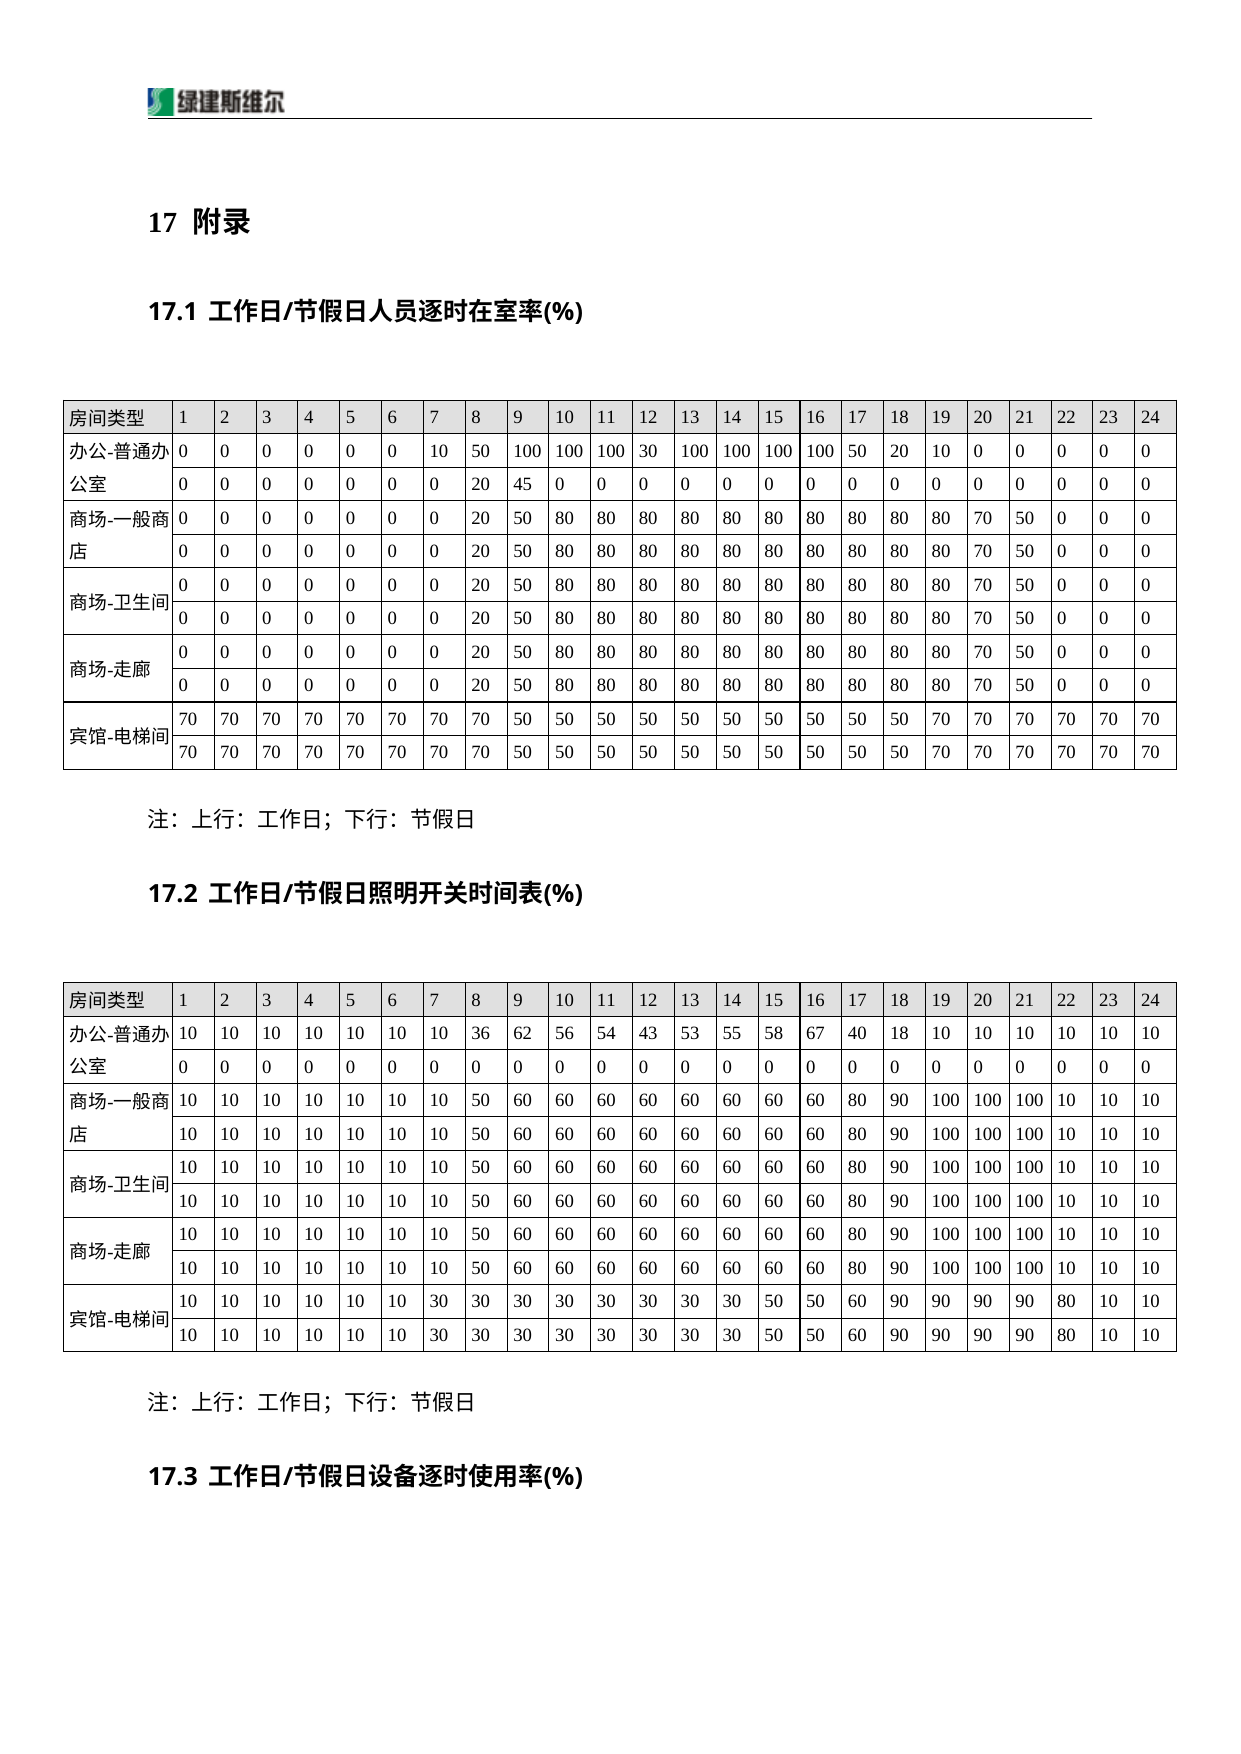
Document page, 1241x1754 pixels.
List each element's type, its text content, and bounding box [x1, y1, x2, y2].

table_cell 100 [926, 1151, 967, 1183]
table_cell 10 [340, 1184, 381, 1217]
table_cell 10 [173, 1151, 214, 1183]
table_cell 0 [173, 568, 214, 601]
table_cell 50 [717, 736, 758, 768]
table_cell 10 [424, 1151, 465, 1183]
table_cell 60 [549, 1084, 590, 1116]
table_cell 100 [926, 1117, 967, 1150]
table_cell 0 [257, 635, 297, 668]
table_header 21 [1010, 401, 1051, 433]
table_cell 10 [424, 434, 465, 467]
table_cell 0 [717, 1050, 758, 1083]
table_header 14 [717, 983, 758, 1016]
table_cell 80 [801, 635, 841, 668]
table_cell 80 [884, 501, 925, 534]
table_cell 0 [1052, 635, 1092, 668]
table_cell 80 [842, 635, 883, 668]
table_cell 100 [968, 1084, 1009, 1116]
table_cell 0 [257, 535, 297, 567]
table_cell 0 [1135, 669, 1176, 701]
table_cell 50 [549, 736, 590, 768]
table_cell 60 [591, 1184, 632, 1217]
table_header 7 [424, 401, 465, 433]
table_cell 商场-一般商店 [64, 1084, 172, 1150]
table_cell 0 [257, 568, 297, 601]
table_cell 60 [759, 1084, 799, 1116]
table_cell 70 [968, 635, 1009, 668]
subtitle 工作日/节假日设备逐时使用率(%) [148, 1442, 1092, 1507]
table_cell 0 [340, 535, 381, 567]
table_cell 60 [675, 1251, 716, 1284]
table_cell 80 [1052, 1319, 1092, 1351]
table_cell 10 [257, 1117, 297, 1150]
table_header 8 [466, 983, 507, 1016]
table_cell 0 [675, 1050, 716, 1083]
table_cell 10 [1135, 1285, 1176, 1317]
table_cell 50 [591, 736, 632, 768]
table_cell 0 [382, 635, 423, 668]
table_cell 0 [1135, 1050, 1176, 1083]
table_cell 90 [884, 1285, 925, 1317]
table_cell 10 [424, 1218, 465, 1250]
table_cell 80 [842, 535, 883, 567]
table_cell 60 [717, 1218, 758, 1250]
table_cell 50 [466, 1117, 507, 1150]
table_cell 80 [926, 602, 967, 634]
table_cell 70 [340, 736, 381, 768]
table_cell 70 [968, 501, 1009, 534]
table_cell 80 [591, 568, 632, 601]
table_cell 70 [968, 568, 1009, 601]
table_cell 80 [842, 602, 883, 634]
table_cell 0 [215, 602, 256, 634]
table_cell 10 [215, 1251, 256, 1284]
table_cell 90 [884, 1151, 925, 1183]
table_cell 0 [968, 434, 1009, 467]
table_header 3 [257, 983, 297, 1016]
table_cell 80 [926, 669, 967, 701]
table_cell 0 [340, 434, 381, 467]
table_cell 10 [1010, 1017, 1051, 1049]
table_cell 70 [1135, 703, 1176, 735]
table_cell 50 [842, 736, 883, 768]
table_header 24 [1135, 983, 1176, 1016]
table_cell 20 [466, 602, 507, 634]
table_cell 80 [801, 669, 841, 701]
table_cell 45 [508, 468, 548, 500]
table_cell 10 [340, 1151, 381, 1183]
table_cell 0 [801, 468, 841, 500]
table_header 17 [842, 401, 883, 433]
table_cell 100 [926, 1084, 967, 1116]
table_cell 10 [215, 1285, 256, 1317]
table_cell 60 [633, 1218, 674, 1250]
table_header 12 [633, 401, 674, 433]
table_cell 0 [1010, 468, 1051, 500]
table_cell 60 [591, 1218, 632, 1250]
subtitle 工作日/节假日人员逐时在室率(%) [148, 277, 1092, 342]
table_header 18 [884, 983, 925, 1016]
table_cell 60 [675, 1151, 716, 1183]
table_cell 30 [633, 434, 674, 467]
table_cell 0 [1093, 602, 1134, 634]
table_cell 50 [466, 1151, 507, 1183]
table_cell 0 [298, 434, 339, 467]
text 注：上行：工作日；下行：节假日 [148, 802, 1092, 834]
table_cell 80 [549, 501, 590, 534]
table_cell 50 [1010, 602, 1051, 634]
table_cell 50 [633, 703, 674, 735]
table_cell 60 [633, 1084, 674, 1116]
table_cell 20 [466, 568, 507, 601]
table_cell 50 [759, 736, 799, 768]
table_cell 10 [382, 1117, 423, 1150]
table_cell 100 [1010, 1218, 1051, 1250]
table_cell 50 [1010, 501, 1051, 534]
table_cell 0 [1093, 535, 1134, 567]
table_cell 0 [340, 669, 381, 701]
table_cell 80 [926, 535, 967, 567]
table_cell 60 [549, 1251, 590, 1284]
table_cell 10 [1135, 1151, 1176, 1183]
table_cell 60 [508, 1151, 548, 1183]
table_cell 0 [424, 669, 465, 701]
table_cell 50 [801, 1319, 841, 1351]
table_cell 60 [759, 1184, 799, 1217]
table_cell 10 [424, 1184, 465, 1217]
table_cell 10 [1093, 1184, 1134, 1217]
table_header 5 [340, 983, 381, 1016]
table_cell 50 [801, 703, 841, 735]
table_header 18 [884, 401, 925, 433]
table_cell 60 [759, 1151, 799, 1183]
table_cell 67 [801, 1017, 841, 1049]
table_cell 0 [1052, 535, 1092, 567]
table_cell 60 [508, 1117, 548, 1150]
table_cell 10 [1135, 1017, 1176, 1049]
table_cell 10 [424, 1017, 465, 1049]
table_cell 80 [549, 635, 590, 668]
table_cell 70 [968, 736, 1009, 768]
table_header 7 [424, 983, 465, 1016]
table_cell 0 [298, 635, 339, 668]
table_cell 40 [842, 1017, 883, 1049]
table_header 19 [926, 401, 967, 433]
table_cell 20 [466, 635, 507, 668]
table_cell 0 [1093, 635, 1134, 668]
table_cell 60 [675, 1218, 716, 1250]
table_cell 80 [549, 669, 590, 701]
table_cell 30 [466, 1285, 507, 1317]
table_cell 0 [926, 468, 967, 500]
table_cell 90 [884, 1184, 925, 1217]
table_cell 10 [340, 1218, 381, 1250]
table_cell 0 [257, 669, 297, 701]
table_cell 60 [759, 1218, 799, 1250]
table_cell 10 [257, 1184, 297, 1217]
table_cell 55 [717, 1017, 758, 1049]
table_cell 30 [549, 1285, 590, 1317]
table_cell 80 [549, 535, 590, 567]
table_cell 0 [340, 635, 381, 668]
table_cell 10 [257, 1017, 297, 1049]
table_cell 0 [173, 635, 214, 668]
table_cell 80 [759, 669, 799, 701]
table_cell 30 [591, 1285, 632, 1317]
table_cell 62 [508, 1017, 548, 1049]
table_cell 70 [926, 703, 967, 735]
table_cell 10 [382, 1184, 423, 1217]
table_cell 80 [633, 669, 674, 701]
table_cell 80 [675, 535, 716, 567]
table_cell 10 [382, 1151, 423, 1183]
table_cell 80 [717, 669, 758, 701]
table_cell 0 [1135, 602, 1176, 634]
table_cell 0 [382, 535, 423, 567]
table_cell 70 [298, 703, 339, 735]
table_cell 100 [926, 1251, 967, 1284]
table_cell 50 [759, 1319, 799, 1351]
table_cell 90 [884, 1084, 925, 1116]
table_cell 10 [298, 1017, 339, 1049]
table_cell 60 [717, 1084, 758, 1116]
table_cell 10 [215, 1319, 256, 1351]
table_cell 70 [968, 669, 1009, 701]
table_cell 50 [508, 535, 548, 567]
table_cell 90 [884, 1319, 925, 1351]
table_cell 30 [508, 1285, 548, 1317]
table_cell 0 [424, 1050, 465, 1083]
table_cell 80 [759, 568, 799, 601]
table_cell 90 [1010, 1319, 1051, 1351]
table_cell 0 [968, 468, 1009, 500]
table_cell 60 [842, 1319, 883, 1351]
table_cell 10 [298, 1084, 339, 1116]
table_cell 0 [1052, 568, 1092, 601]
table_header 20 [968, 401, 1009, 433]
table_cell 商场-卫生间 [64, 568, 172, 634]
table_cell 70 [466, 703, 507, 735]
table_cell 100 [968, 1184, 1009, 1217]
table_cell 商场-走廊 [64, 1218, 172, 1284]
subtitle 附录 [148, 187, 1092, 252]
table_cell 0 [424, 568, 465, 601]
table_cell 10 [1052, 1017, 1092, 1049]
table_cell 10 [298, 1218, 339, 1250]
table_cell 70 [1052, 736, 1092, 768]
table_cell 60 [633, 1251, 674, 1284]
table_cell 0 [257, 501, 297, 534]
table_header 19 [926, 983, 967, 1016]
table_cell 0 [759, 468, 799, 500]
table_cell 10 [968, 1017, 1009, 1049]
table_cell 50 [1010, 635, 1051, 668]
table_cell 30 [675, 1285, 716, 1317]
table_cell 80 [926, 635, 967, 668]
table_header 4 [298, 401, 339, 433]
table_cell 10 [1135, 1319, 1176, 1351]
table_cell 60 [675, 1184, 716, 1217]
table_cell 0 [173, 535, 214, 567]
table_header 13 [675, 401, 716, 433]
table_cell 80 [759, 535, 799, 567]
table_cell 60 [508, 1084, 548, 1116]
table_header 1 [173, 401, 214, 433]
table_cell 0 [215, 568, 256, 601]
table_cell 10 [382, 1017, 423, 1049]
table_cell 10 [298, 1184, 339, 1217]
table_cell 10 [1093, 1084, 1134, 1116]
table_cell 90 [926, 1285, 967, 1317]
table_cell 0 [215, 535, 256, 567]
table_cell 80 [801, 501, 841, 534]
table_cell 宾馆-电梯间 [64, 1285, 172, 1351]
table_cell 10 [173, 1319, 214, 1351]
table_cell 0 [382, 568, 423, 601]
table_header 2 [215, 401, 256, 433]
table_cell 60 [717, 1184, 758, 1217]
table_header 9 [508, 983, 548, 1016]
table_cell 10 [1135, 1184, 1176, 1217]
table_cell 办公-普通办公室 [64, 1017, 172, 1083]
table_cell 18 [884, 1017, 925, 1049]
table_cell 80 [842, 669, 883, 701]
table_cell 10 [1093, 1151, 1134, 1183]
table_cell 办公-普通办公室 [64, 434, 172, 500]
table_cell 50 [508, 501, 548, 534]
table_cell 30 [717, 1285, 758, 1317]
table_cell 20 [466, 535, 507, 567]
table_cell 0 [1135, 568, 1176, 601]
table_cell 0 [842, 1050, 883, 1083]
table_cell 60 [842, 1285, 883, 1317]
table_cell 10 [298, 1117, 339, 1150]
table_cell 50 [842, 434, 883, 467]
table_cell 90 [884, 1251, 925, 1284]
table_cell 80 [842, 1084, 883, 1116]
table_cell 60 [801, 1151, 841, 1183]
table_cell 10 [1052, 1151, 1092, 1183]
table_cell 100 [968, 1117, 1009, 1150]
table_cell 0 [173, 468, 214, 500]
table_header 房间类型 [64, 401, 172, 433]
table_cell 80 [675, 602, 716, 634]
picture [147, 88, 288, 116]
table_cell 60 [508, 1251, 548, 1284]
table_cell 90 [1010, 1285, 1051, 1317]
table_cell 80 [591, 501, 632, 534]
table_cell 50 [466, 1251, 507, 1284]
table_cell 0 [1010, 1050, 1051, 1083]
table_cell 70 [1052, 703, 1092, 735]
table_cell 0 [298, 568, 339, 601]
table_cell 10 [424, 1251, 465, 1284]
table_cell 60 [675, 1117, 716, 1150]
table_cell 100 [926, 1218, 967, 1250]
table_cell 50 [508, 669, 548, 701]
table_cell 30 [549, 1319, 590, 1351]
table_cell 100 [968, 1218, 1009, 1250]
table_header 20 [968, 983, 1009, 1016]
table_cell 0 [173, 602, 214, 634]
table_cell 70 [257, 703, 297, 735]
table_cell 60 [717, 1117, 758, 1150]
table_cell 10 [215, 1151, 256, 1183]
table_cell 0 [1052, 468, 1092, 500]
table_cell 100 [675, 434, 716, 467]
table_cell 10 [1052, 1184, 1092, 1217]
table_cell 10 [257, 1251, 297, 1284]
table_cell 50 [508, 703, 548, 735]
table_cell 10 [257, 1285, 297, 1317]
table_cell 43 [633, 1017, 674, 1049]
table_cell 0 [382, 434, 423, 467]
table_cell 70 [968, 602, 1009, 634]
table_cell 0 [215, 1050, 256, 1083]
table_cell 0 [1093, 669, 1134, 701]
table_cell 60 [508, 1218, 548, 1250]
table_cell 50 [508, 736, 548, 768]
table_cell 80 [633, 568, 674, 601]
table_cell 0 [633, 1050, 674, 1083]
table_cell 100 [759, 434, 799, 467]
table_header 16 [801, 983, 841, 1016]
table_cell 80 [842, 501, 883, 534]
table_cell 30 [633, 1319, 674, 1351]
table_cell 100 [1010, 1184, 1051, 1217]
table_header 21 [1010, 983, 1051, 1016]
table_cell 10 [173, 1251, 214, 1284]
table_cell 60 [549, 1117, 590, 1150]
table_cell 80 [591, 669, 632, 701]
table_cell 10 [1052, 1117, 1092, 1150]
table_cell 10 [382, 1319, 423, 1351]
table_cell 10 [298, 1251, 339, 1284]
table_cell 0 [340, 501, 381, 534]
table_cell 10 [1093, 1017, 1134, 1049]
table_cell 80 [549, 602, 590, 634]
table_cell 0 [842, 468, 883, 500]
table_cell 0 [382, 669, 423, 701]
table_cell 商场-一般商店 [64, 501, 172, 567]
table_cell 80 [633, 535, 674, 567]
table_cell 10 [298, 1151, 339, 1183]
table_cell 50 [466, 1084, 507, 1116]
table_cell 50 [591, 703, 632, 735]
table_cell 0 [424, 501, 465, 534]
table_cell 10 [1135, 1117, 1176, 1150]
table_cell 0 [1093, 501, 1134, 534]
table_header 2 [215, 983, 256, 1016]
table_header 22 [1052, 401, 1092, 433]
table_cell 80 [884, 669, 925, 701]
table_cell 60 [549, 1218, 590, 1250]
table_cell 50 [717, 703, 758, 735]
table_cell 0 [173, 434, 214, 467]
table_cell 80 [842, 1218, 883, 1250]
table_cell 50 [508, 602, 548, 634]
table_header 15 [759, 401, 799, 433]
table_cell 80 [675, 635, 716, 668]
table_cell 10 [298, 1319, 339, 1351]
table_cell 70 [466, 736, 507, 768]
table_cell 0 [926, 1050, 967, 1083]
table_cell 0 [549, 1050, 590, 1083]
table_header 8 [466, 401, 507, 433]
table_cell 36 [466, 1017, 507, 1049]
table_cell 0 [257, 1050, 297, 1083]
table_cell 10 [340, 1117, 381, 1150]
table_cell 10 [298, 1285, 339, 1317]
table_cell 0 [1052, 602, 1092, 634]
table_cell 20 [884, 434, 925, 467]
table_cell 0 [801, 1050, 841, 1083]
table_header 1 [173, 983, 214, 1016]
table_cell 0 [298, 468, 339, 500]
table_cell 10 [340, 1319, 381, 1351]
table_cell 54 [591, 1017, 632, 1049]
table_cell 70 [382, 736, 423, 768]
table_cell 80 [675, 669, 716, 701]
table_cell 10 [215, 1184, 256, 1217]
table_cell 80 [633, 501, 674, 534]
table_cell 10 [1052, 1251, 1092, 1284]
table_cell 60 [759, 1251, 799, 1284]
table_cell 30 [424, 1285, 465, 1317]
table_header 14 [717, 401, 758, 433]
table_cell 0 [173, 1050, 214, 1083]
table_header 4 [298, 983, 339, 1016]
table_cell 70 [1135, 736, 1176, 768]
table_cell 100 [1010, 1151, 1051, 1183]
table_cell 10 [1093, 1218, 1134, 1250]
table_cell 90 [968, 1319, 1009, 1351]
table_cell 0 [424, 468, 465, 500]
table_cell 100 [591, 434, 632, 467]
table_cell 80 [675, 501, 716, 534]
table_cell 50 [884, 703, 925, 735]
table_cell 10 [1052, 1218, 1092, 1250]
table_cell 30 [591, 1319, 632, 1351]
table_cell 0 [1093, 568, 1134, 601]
table_header 17 [842, 983, 883, 1016]
table_cell 10 [382, 1218, 423, 1250]
table_cell 60 [675, 1084, 716, 1116]
table_header 6 [382, 983, 423, 1016]
table_cell 0 [215, 468, 256, 500]
table_cell 70 [215, 736, 256, 768]
table_cell 10 [1135, 1251, 1176, 1284]
table_cell 50 [1010, 535, 1051, 567]
table_cell 10 [424, 1117, 465, 1150]
table_cell 50 [801, 1285, 841, 1317]
table_cell 0 [717, 468, 758, 500]
table_cell 10 [382, 1285, 423, 1317]
table_cell 80 [801, 568, 841, 601]
table_cell 60 [591, 1117, 632, 1150]
table_cell 60 [633, 1184, 674, 1217]
table_cell 0 [382, 1050, 423, 1083]
table_cell 80 [884, 602, 925, 634]
table_cell 70 [1010, 703, 1051, 735]
table_cell 80 [842, 1184, 883, 1217]
table_cell 0 [340, 602, 381, 634]
table_cell 10 [382, 1084, 423, 1116]
table_header 16 [801, 401, 841, 433]
table_cell 70 [340, 703, 381, 735]
table_cell 10 [257, 1084, 297, 1116]
table_cell 80 [717, 602, 758, 634]
table_header 22 [1052, 983, 1092, 1016]
table_cell 70 [173, 736, 214, 768]
table_cell 70 [424, 736, 465, 768]
table_cell 80 [717, 568, 758, 601]
table_cell 80 [842, 1251, 883, 1284]
table_cell 60 [633, 1117, 674, 1150]
table_header 房间类型 [64, 983, 172, 1016]
table_cell 70 [1093, 703, 1134, 735]
table_cell 0 [424, 635, 465, 668]
table_cell 100 [926, 1184, 967, 1217]
table_cell 50 [675, 703, 716, 735]
table_cell 0 [173, 501, 214, 534]
table_cell 0 [1135, 468, 1176, 500]
table_cell 70 [257, 736, 297, 768]
table_cell 70 [173, 703, 214, 735]
table_cell 90 [926, 1319, 967, 1351]
table_cell 60 [801, 1218, 841, 1250]
table_header 15 [759, 983, 799, 1016]
table_header 13 [675, 983, 716, 1016]
table_cell 20 [466, 501, 507, 534]
table_cell 90 [884, 1117, 925, 1150]
table_cell 10 [257, 1319, 297, 1351]
table_cell 50 [675, 736, 716, 768]
table_cell 10 [1093, 1285, 1134, 1317]
table_cell 10 [926, 434, 967, 467]
table_cell 0 [1052, 501, 1092, 534]
table_cell 0 [215, 434, 256, 467]
table_cell 0 [1093, 468, 1134, 500]
table_header 23 [1093, 983, 1134, 1016]
table_cell 0 [382, 501, 423, 534]
table_header 10 [549, 983, 590, 1016]
table_cell 90 [968, 1285, 1009, 1317]
table_cell 10 [340, 1285, 381, 1317]
table_cell 80 [842, 1117, 883, 1150]
table_cell 20 [466, 468, 507, 500]
table_cell 60 [801, 1184, 841, 1217]
table_cell 50 [1010, 568, 1051, 601]
table_cell 60 [549, 1151, 590, 1183]
table_cell 30 [466, 1319, 507, 1351]
table_cell 70 [298, 736, 339, 768]
table_cell 10 [382, 1251, 423, 1284]
table_cell 80 [926, 568, 967, 601]
table_cell 0 [1135, 635, 1176, 668]
table_cell 0 [1052, 434, 1092, 467]
table_cell 0 [968, 1050, 1009, 1083]
table_cell 80 [633, 635, 674, 668]
table_cell 70 [215, 703, 256, 735]
table_cell 0 [173, 669, 214, 701]
table_cell 0 [633, 468, 674, 500]
table_cell 0 [424, 535, 465, 567]
table_cell 50 [1010, 669, 1051, 701]
table_cell 10 [926, 1017, 967, 1049]
table_header 24 [1135, 401, 1176, 433]
table_cell 0 [1052, 1050, 1092, 1083]
table_cell 100 [801, 434, 841, 467]
table_header 6 [382, 401, 423, 433]
table_cell 80 [633, 602, 674, 634]
table_header 11 [591, 983, 632, 1016]
table_cell 80 [549, 568, 590, 601]
table_cell 0 [215, 635, 256, 668]
table_cell 10 [173, 1017, 214, 1049]
table_cell 80 [801, 602, 841, 634]
table_cell 0 [508, 1050, 548, 1083]
table_cell 0 [340, 468, 381, 500]
table_cell 0 [466, 1050, 507, 1083]
table_cell 80 [884, 635, 925, 668]
table_header 11 [591, 401, 632, 433]
table_cell 60 [591, 1084, 632, 1116]
table_cell 60 [801, 1117, 841, 1150]
table_cell 0 [340, 568, 381, 601]
table_cell 0 [424, 602, 465, 634]
table_header 3 [257, 401, 297, 433]
table_cell 60 [759, 1117, 799, 1150]
table_cell 0 [215, 669, 256, 701]
table_cell 50 [508, 635, 548, 668]
table_cell 0 [549, 468, 590, 500]
table_cell 50 [466, 434, 507, 467]
table_cell 10 [424, 1084, 465, 1116]
table_cell 10 [1052, 1084, 1092, 1116]
table_cell 30 [717, 1319, 758, 1351]
table_cell 0 [298, 669, 339, 701]
table_cell 50 [508, 568, 548, 601]
table_cell 60 [633, 1151, 674, 1183]
table_cell 56 [549, 1017, 590, 1049]
table_cell 60 [717, 1151, 758, 1183]
table_cell 0 [1052, 669, 1092, 701]
table_cell 60 [801, 1084, 841, 1116]
table_cell 10 [215, 1117, 256, 1150]
table_header 9 [508, 401, 548, 433]
table_cell 60 [591, 1251, 632, 1284]
table_cell 0 [340, 1050, 381, 1083]
table_cell 0 [257, 434, 297, 467]
table_cell 58 [759, 1017, 799, 1049]
table_cell 50 [801, 736, 841, 768]
table_cell 0 [382, 602, 423, 634]
table_cell 70 [1010, 736, 1051, 768]
table_cell 10 [257, 1151, 297, 1183]
table_cell 100 [549, 434, 590, 467]
table_cell 0 [591, 468, 632, 500]
table_cell 70 [968, 703, 1009, 735]
table_cell 80 [591, 635, 632, 668]
table_cell 10 [1093, 1251, 1134, 1284]
table_cell 宾馆-电梯间 [64, 703, 172, 768]
table_cell 80 [717, 501, 758, 534]
table_cell 0 [1135, 535, 1176, 567]
table_cell 0 [382, 468, 423, 500]
table_cell 100 [1010, 1251, 1051, 1284]
table_cell 60 [508, 1184, 548, 1217]
table_cell 30 [424, 1319, 465, 1351]
table_cell 80 [926, 501, 967, 534]
table_cell 90 [884, 1218, 925, 1250]
table_cell 80 [717, 635, 758, 668]
table_cell 80 [884, 568, 925, 601]
table_cell 80 [759, 602, 799, 634]
table_cell 0 [1135, 434, 1176, 467]
table_cell 10 [1093, 1117, 1134, 1150]
table_cell 50 [884, 736, 925, 768]
table_cell 0 [1135, 501, 1176, 534]
table_header 12 [633, 983, 674, 1016]
table_cell 80 [675, 568, 716, 601]
table_cell 80 [884, 535, 925, 567]
table_cell 0 [298, 1050, 339, 1083]
table_cell 10 [173, 1218, 214, 1250]
table_cell 100 [968, 1151, 1009, 1183]
table_cell 80 [591, 602, 632, 634]
table_cell 商场-走廊 [64, 635, 172, 701]
table_cell 10 [1135, 1084, 1176, 1116]
table_cell 10 [340, 1017, 381, 1049]
table_cell 50 [759, 703, 799, 735]
table_cell 80 [759, 501, 799, 534]
table_cell 0 [257, 602, 297, 634]
table_cell 10 [173, 1285, 214, 1317]
table_cell 10 [173, 1084, 214, 1116]
table_cell 70 [926, 736, 967, 768]
subtitle 工作日/节假日照明开关时间表(%) [148, 859, 1092, 924]
table_cell 0 [1010, 434, 1051, 467]
text 注：上行：工作日；下行：节假日 [148, 1384, 1092, 1417]
table_cell 80 [842, 568, 883, 601]
table_cell 50 [633, 736, 674, 768]
table_cell 10 [173, 1184, 214, 1217]
table_cell 0 [1093, 1050, 1134, 1083]
table_cell 10 [173, 1117, 214, 1150]
table_cell 10 [1135, 1218, 1176, 1250]
table_cell 50 [759, 1285, 799, 1317]
table_cell 50 [466, 1218, 507, 1250]
table_header 23 [1093, 401, 1134, 433]
table_cell 100 [717, 434, 758, 467]
table_cell 100 [1010, 1084, 1051, 1116]
table_cell 0 [591, 1050, 632, 1083]
table_cell 0 [884, 1050, 925, 1083]
table_cell 100 [1010, 1117, 1051, 1150]
table_cell 70 [424, 703, 465, 735]
table_cell 0 [759, 1050, 799, 1083]
table_cell 20 [466, 669, 507, 701]
table_cell 60 [717, 1251, 758, 1284]
table_cell 10 [1093, 1319, 1134, 1351]
table_cell 30 [675, 1319, 716, 1351]
table_cell 80 [1052, 1285, 1092, 1317]
table_cell 50 [549, 703, 590, 735]
table_cell 50 [466, 1184, 507, 1217]
table_cell 10 [340, 1251, 381, 1284]
table_cell 0 [884, 468, 925, 500]
table_cell 0 [1093, 434, 1134, 467]
table_cell 100 [968, 1251, 1009, 1284]
table_cell 80 [717, 535, 758, 567]
table_cell 53 [675, 1017, 716, 1049]
table_cell 100 [508, 434, 548, 467]
table_cell 80 [759, 635, 799, 668]
table_cell 30 [633, 1285, 674, 1317]
table_cell 10 [257, 1218, 297, 1250]
table_cell 0 [298, 501, 339, 534]
table_cell 商场-卫生间 [64, 1151, 172, 1217]
table_cell 0 [675, 468, 716, 500]
table_cell 0 [298, 602, 339, 634]
table_cell 10 [215, 1218, 256, 1250]
table_cell 0 [257, 468, 297, 500]
table_cell 70 [968, 535, 1009, 567]
table_cell 10 [215, 1084, 256, 1116]
table_cell 80 [801, 535, 841, 567]
table_cell 70 [382, 703, 423, 735]
table_cell 60 [801, 1251, 841, 1284]
table_header 5 [340, 401, 381, 433]
table_cell 10 [215, 1017, 256, 1049]
table_cell 30 [508, 1319, 548, 1351]
table_header 10 [549, 401, 590, 433]
table_cell 0 [298, 535, 339, 567]
table_cell 0 [215, 501, 256, 534]
table_cell 10 [340, 1084, 381, 1116]
table_cell 60 [591, 1151, 632, 1183]
table_cell 80 [842, 1151, 883, 1183]
table_cell 80 [591, 535, 632, 567]
table_cell 60 [549, 1184, 590, 1217]
table_cell 50 [842, 703, 883, 735]
table_cell 70 [1093, 736, 1134, 768]
